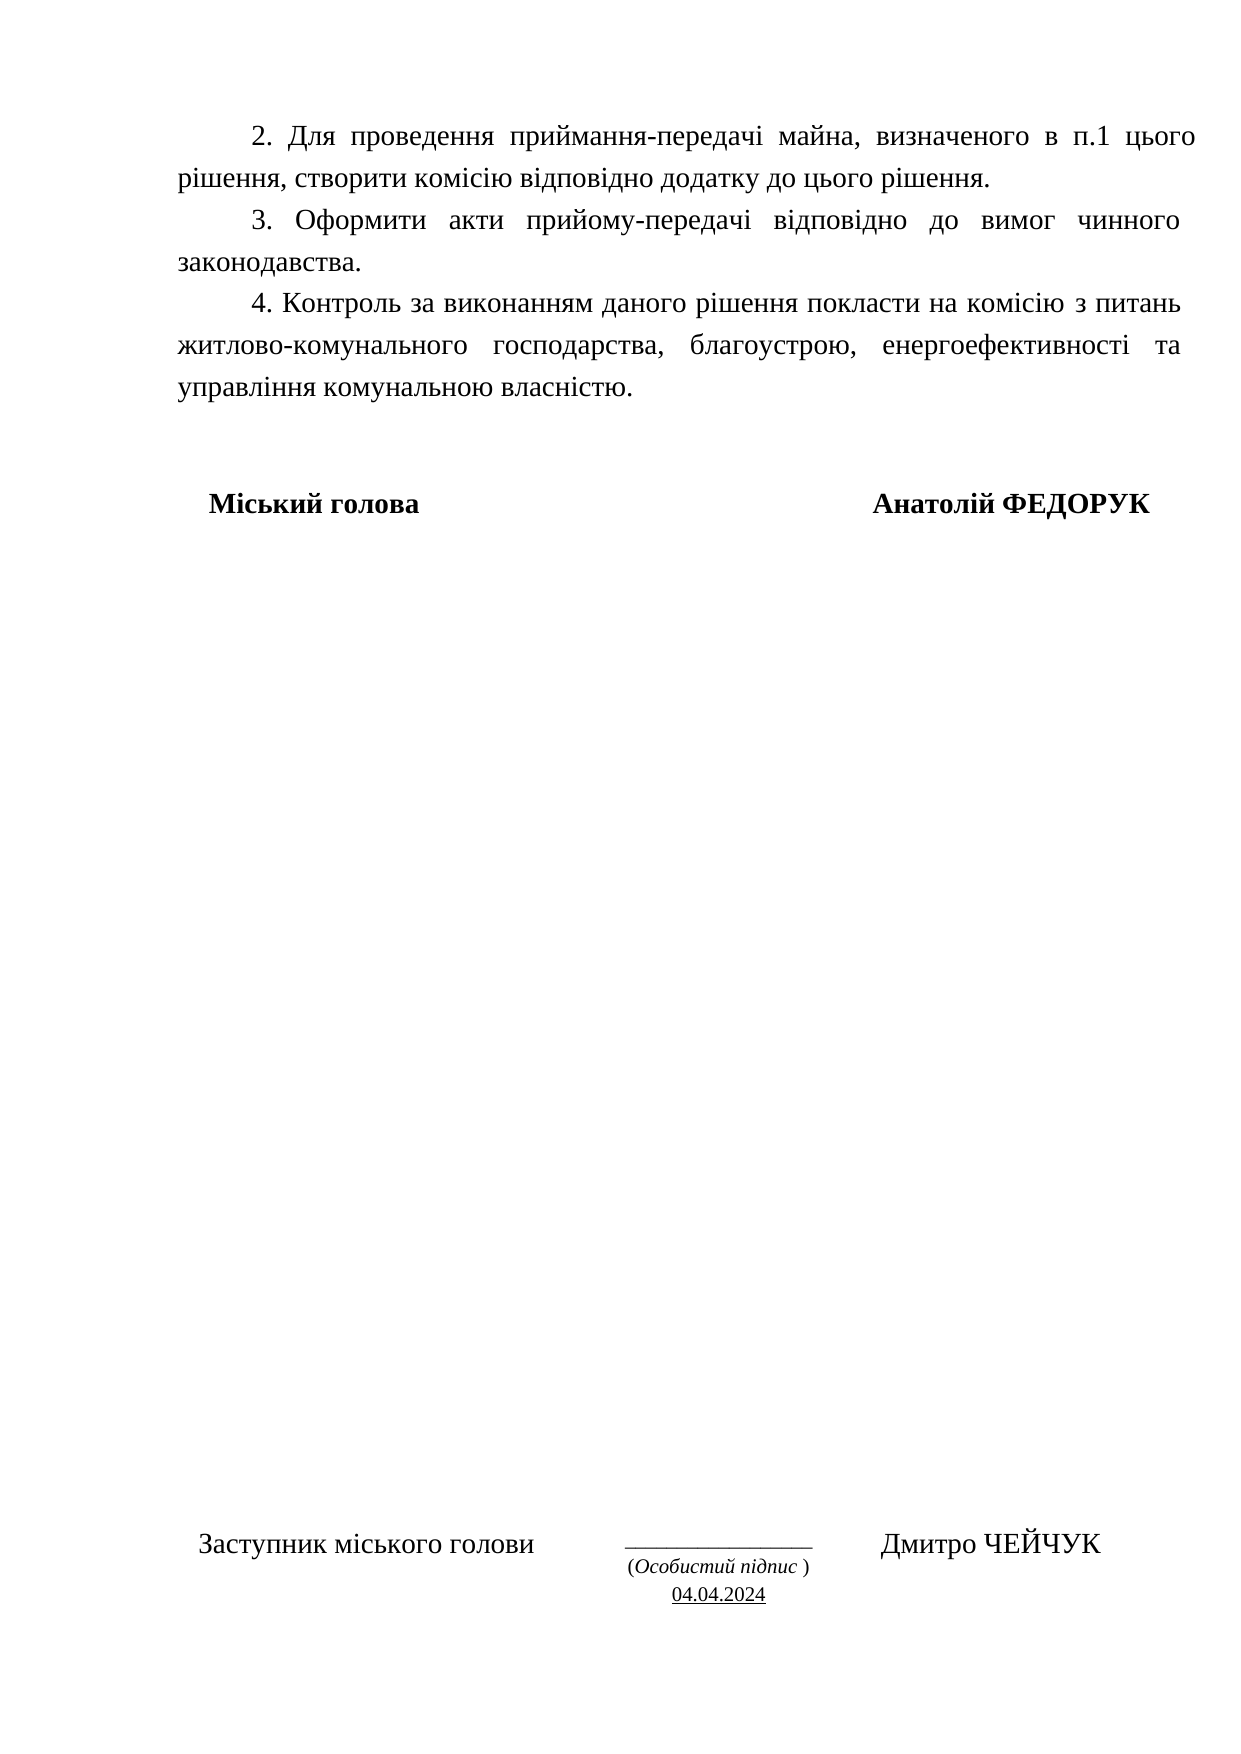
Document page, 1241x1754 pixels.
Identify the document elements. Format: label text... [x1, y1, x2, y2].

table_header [571, 1526, 866, 1636]
table_header Дмитро ЧЕЙЧУК [866, 1526, 1172, 1636]
text 2. Для проведення приймання-передачі майна, визначеного в п.1 цього рішення, створити комісію відповідно додатку до цього рішення. [177, 118, 1196, 193]
text 4. Контроль за виконанням даного рішення покласти на комісію з питань житлово-комунального господарства, благоустрою, енергоефективності та управління комунальною власністю. [177, 286, 1181, 403]
text Міський голова Анатолій ФЕДОРУК [177, 487, 1181, 520]
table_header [187, 1526, 571, 1636]
text 3. Оформити акти прийому-передачі відповідно до вимог чинного законодавства. [177, 202, 1181, 277]
